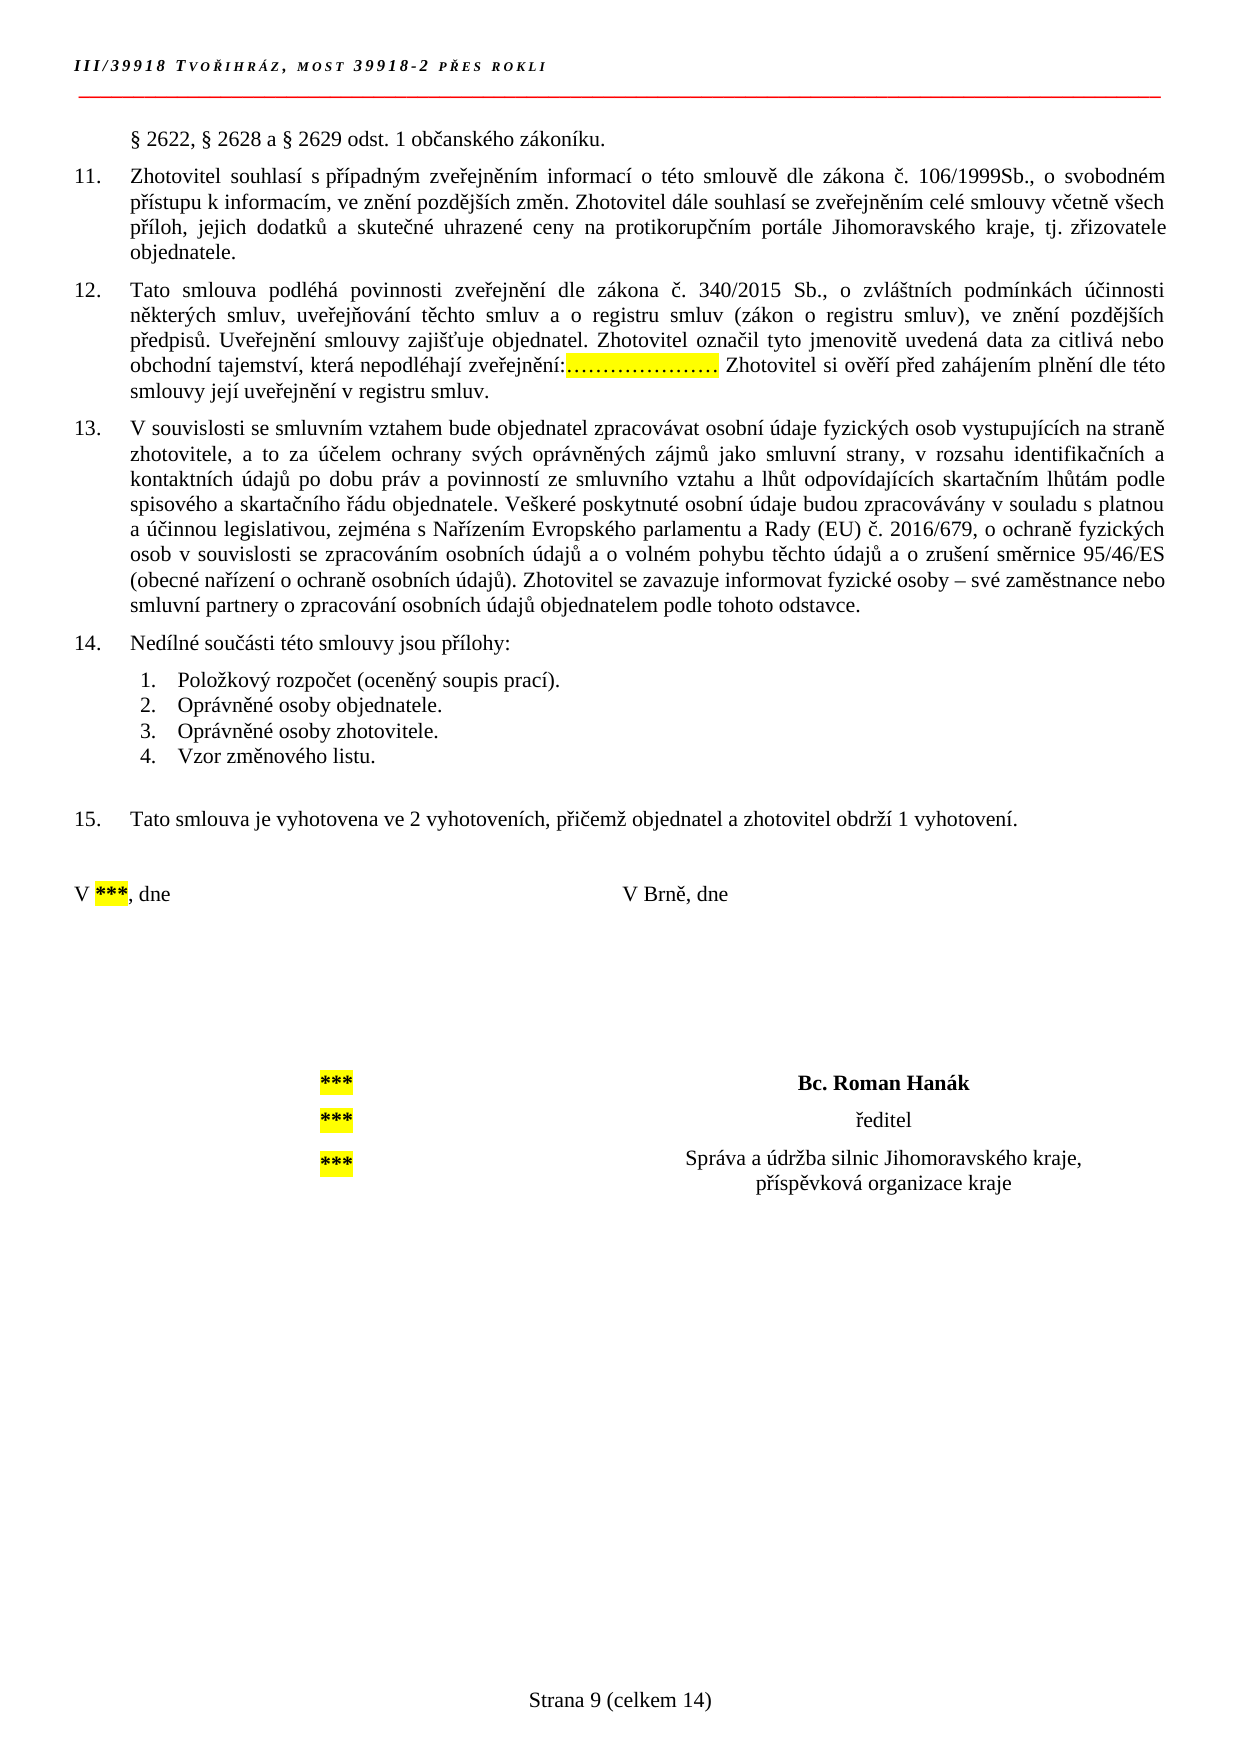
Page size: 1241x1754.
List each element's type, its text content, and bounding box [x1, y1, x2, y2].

table_cell *** [63, 1108, 610, 1145]
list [74, 126, 1166, 151]
table_header V Brně, dne [611, 844, 1159, 1070]
list Oprávněné osoby objednatele. [140, 692, 1166, 718]
table_cell *** [63, 1070, 610, 1107]
table_cell ředitel [610, 1108, 1157, 1145]
list Vzor změnového listu. [140, 743, 1166, 768]
list Zhotovitel souhlasí s případným zveřejněním informací o této smlouvě dle zákona č. 106/1999Sb., o svobodném přístupu k informacím, ve znění pozdějších změn. Zhotovitel dále souhlasí se zveřejněním celé smlouvy včetně všech příloh, jejich dodatků a skutečné uhrazené ceny na protikorupčním portále Jihomoravského kraje, tj. zřizovatele objednatele. [74, 163, 1166, 264]
table_cell *** [63, 1145, 610, 1196]
list Nedílné součásti této smlouvy jsou přílohy: [74, 629, 1166, 655]
list Tato smlouva je vyhotovena ve 2 vyhotoveních, přičemž objednatel a zhotovitel obdrží 1 vyhotovení. [74, 806, 1166, 831]
list V souvislosti se smluvním vztahem bude objednatel zpracovávat osobní údaje fyzických osob vystupujících na straně zhotovitele, a to za účelem ochrany svých oprávněných zájmů jako smluvní strany, v rozsahu identifikačních a kontaktních údajů po dobu práv a povinností ze smluvního vztahu a lhůt odpovídajících skartačním lhůtám podle spisového a skartačního řádu objednatele. Veškeré poskytnuté osobní údaje budou zpracovávány v souladu s platnou a účinnou legislativou, zejména s Nařízením Evropského parlamentu a Rady (EU) č. 2016/679, o ochraně fyzických osob v souvislosti se zpracováním osobních údajů a o volném pohybu těchto údajů a o zrušení směrnice 95/46/ES (obecné nařízení o ochraně osobních údajů). Zhotovitel se zavazuje informovat fyzické osoby – své zaměstnance nebo smluvní partnery o zpracování osobních údajů objednatelem podle tohoto odstavce. [74, 415, 1166, 617]
table_cell Správa a údržba silnic Jihomoravského kraje, příspěvková organizace kraje [610, 1145, 1157, 1196]
list Oprávněné osoby zhotovitele. [140, 718, 1166, 743]
table_cell Bc. Roman Hanák [610, 1070, 1157, 1107]
list Položkový rozpočet (oceněný soupis prací). [140, 667, 1166, 692]
table_header V ***, dne [63, 844, 611, 1070]
list Tato smlouva podléhá povinnosti zveřejnění dle zákona č. 340/2015 Sb., o zvláštních podmínkách účinnosti některých smluv, uveřejňování těchto smluv a o registru smluv (zákon o registru smluv), ve znění pozdějších předpisů. Uveřejnění smlouvy zajišťuje objednatel. Zhotovitel označil tyto jmenovitě uvedená data za citlivá nebo obchodní tajemství, která nepodléhají zveřejnění:………………… Zhotovitel si ověří před zahájením plnění dle této smlouvy její uveřejnění v registru smluv. [74, 277, 1166, 403]
